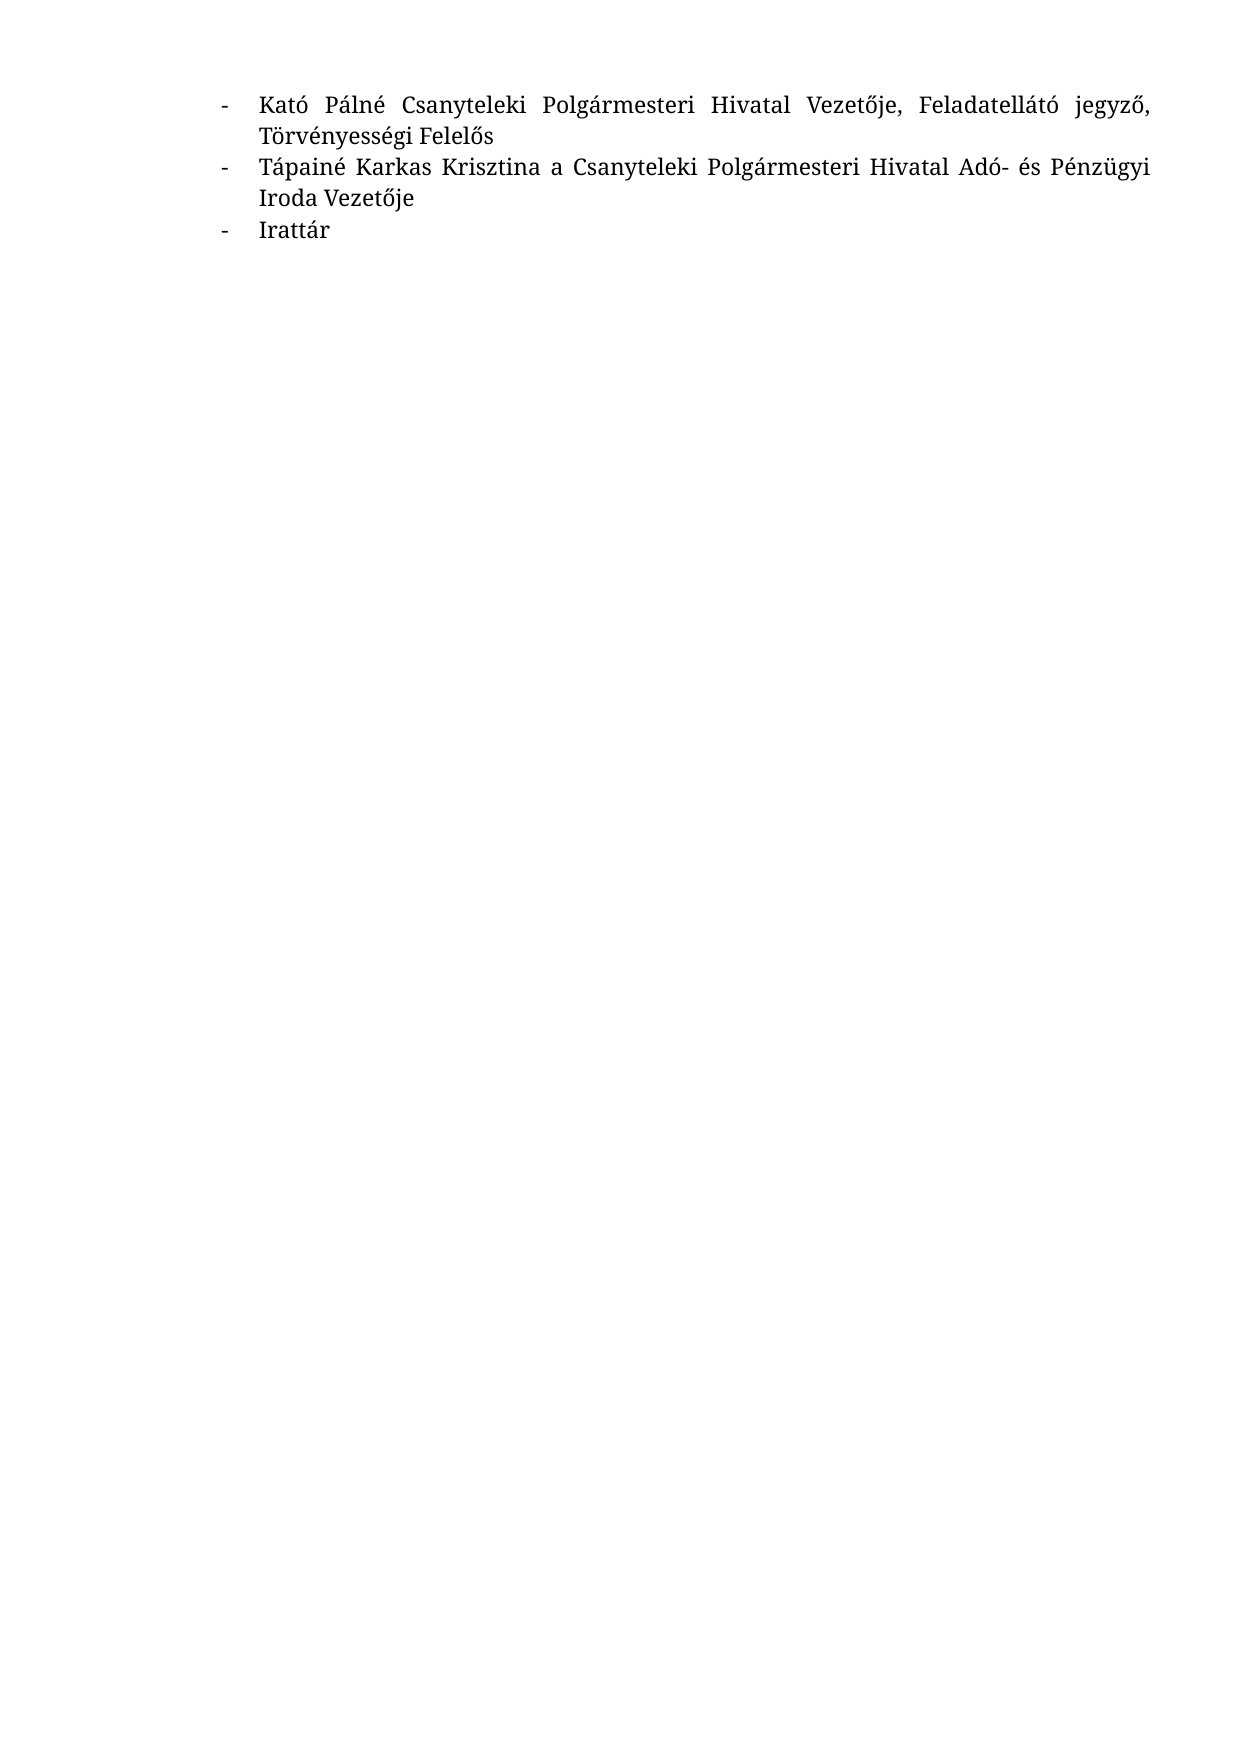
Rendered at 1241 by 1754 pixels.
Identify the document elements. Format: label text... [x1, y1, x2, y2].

list Kató Pálné Csanyteleki Polgármesteri Hivatal Vezetője, Feladatellátó jegyző, Törvényességi Felelős [221, 89, 1151, 151]
list Irattár [221, 214, 1151, 245]
list Tápainé Karkas Krisztina a Csanyteleki Polgármesteri Hivatal Adó- és Pénzügyi Iroda Vezetője [221, 151, 1151, 214]
